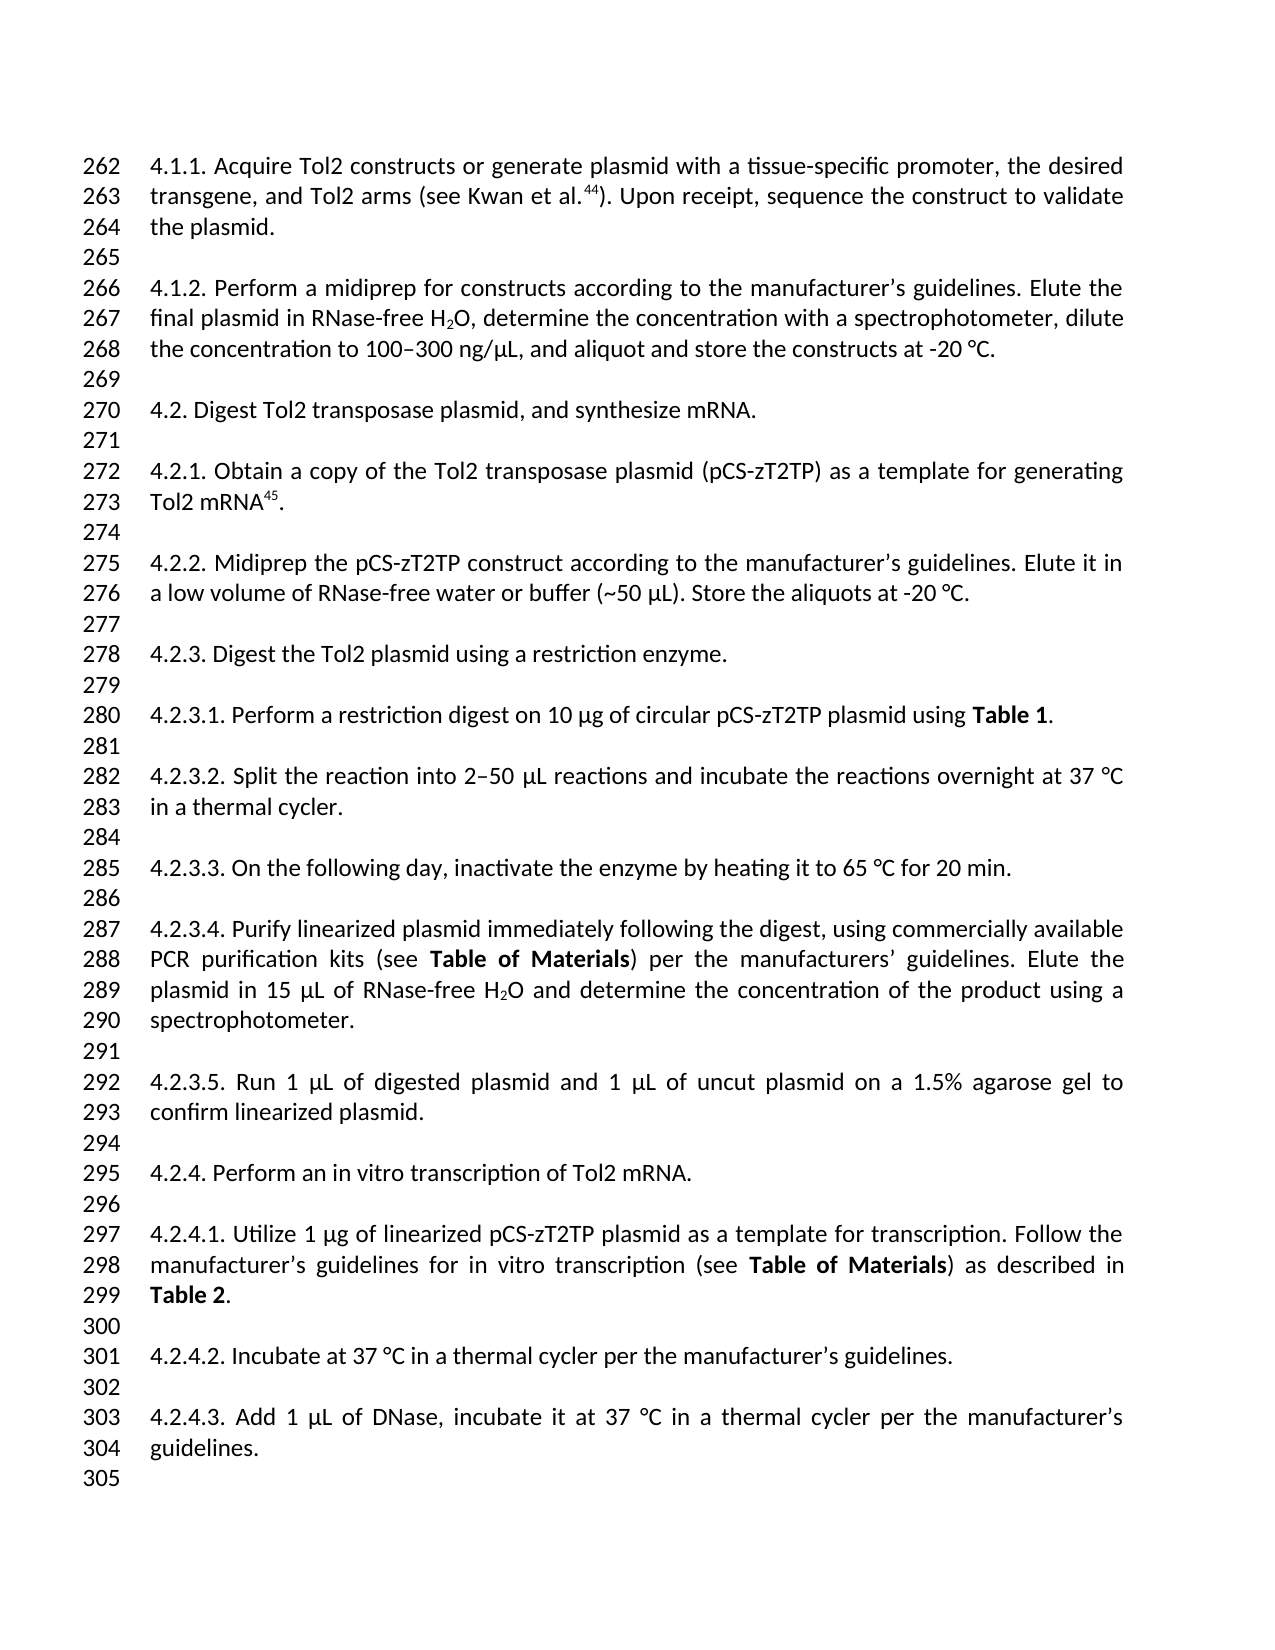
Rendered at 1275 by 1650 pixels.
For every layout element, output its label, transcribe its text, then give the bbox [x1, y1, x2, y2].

text 4.2.4.3. Add 1 µL of DNase, incubate it at 37 °C in a thermal cycler per the manufacturer’s guidelines. [150, 1401, 1125, 1462]
text 4.1.2. Perform a midiprep for constructs according to the manufacturer’s guidelines. Elute the final plasmid in RNase-free H2O, determine the concentration with a spectrophotometer, dilute the concentration to 100–300 ng/μL, and aliquot and store the constructs at -20 °C. [150, 272, 1125, 364]
text 4.2.3.1. Perform a restriction digest on 10 µg of circular pCS-zT2TP plasmid using Table 1. [150, 699, 1125, 730]
text 4.2.3.2. Split the reaction into 2–50 μL reactions and incubate the reactions overnight at 37 °C in a thermal cycler. [150, 760, 1125, 821]
text 4.2.3.3. On the following day, inactivate the enzyme by heating it to 65 °C for 20 min. [150, 852, 1125, 882]
text 4.2. Digest Tol2 transposase plasmid, and synthesize mRNA. [150, 394, 1125, 425]
text 4.2.2. Midiprep the pCS-zT2TP construct according to the manufacturer’s guidelines. Elute it in a low volume of RNase-free water or buffer (~50 μL). Store the aliquots at -20 °C. [150, 547, 1125, 608]
text 4.2.1. Obtain a copy of the Tol2 transposase plasmid (pCS-zT2TP) as a template for generating Tol2 mRNA45. [150, 455, 1125, 516]
text 4.2.4. Perform an in vitro transcription of Tol2 mRNA. [150, 1157, 1125, 1188]
text 4.2.4.2. Incubate at 37 °C in a thermal cycler per the manufacturer’s guidelines. [150, 1340, 1125, 1371]
text 4.2.3. Digest the Tol2 plasmid using a restriction enzyme. [150, 638, 1125, 669]
text 4.2.4.1. Utilize 1 µg of linearized pCS-zT2TP plasmid as a template for transcription. Follow the manufacturer’s guidelines for in vitro transcription (see Table of Materials) as described in Table 2. [150, 1218, 1125, 1310]
text 4.1.1. Acquire Tol2 constructs or generate plasmid with a tissue-specific promoter, the desired transgene, and Tol2 arms (see Kwan et al.44). Upon receipt, sequence the construct to validate the plasmid. [150, 150, 1125, 242]
text 4.2.3.4. Purify linearized plasmid immediately following the digest, using commercially available PCR purification kits (see Table of Materials) per the manufacturers’ guidelines. Elute the plasmid in 15 μL of RNase-free H2O and determine the concentration of the product using a spectrophotometer. [150, 913, 1125, 1035]
text 4.2.3.5. Run 1 μL of digested plasmid and 1 μL of uncut plasmid on a 1.5% agarose gel to confirm linearized plasmid. [150, 1066, 1125, 1127]
